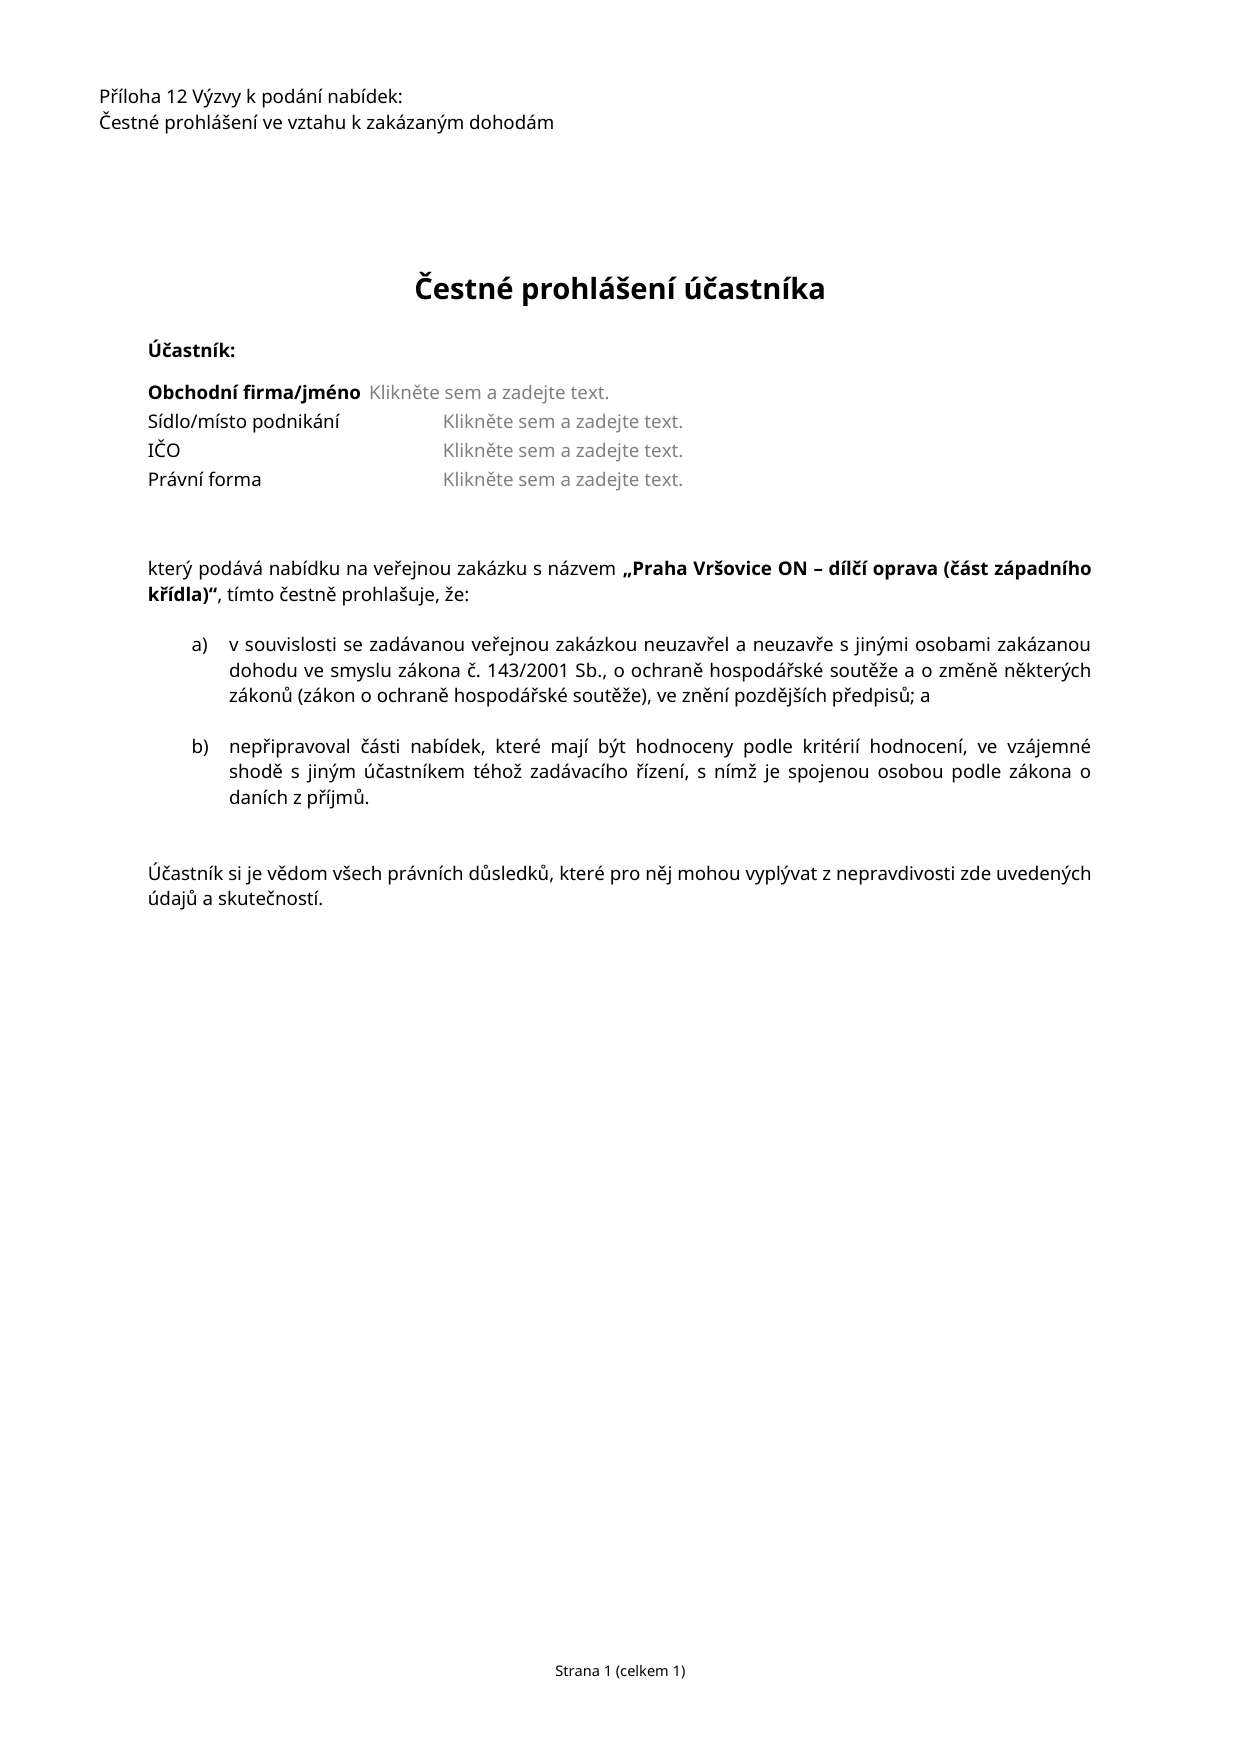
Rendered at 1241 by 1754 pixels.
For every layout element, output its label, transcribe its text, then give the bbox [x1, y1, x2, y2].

text Právní forma [148, 463, 1093, 492]
list nepřipravoval části nabídek, které mají být hodnoceny podle kritérií hodnocení, ve vzájemné shodě s jiným účastníkem téhož zadávacího řízení, s nímž je spojenou osobou podle zákona o daních z příjmů. [191, 733, 1093, 810]
text který podává nabídku na veřejnou zakázku s názvem „Praha Vršovice ON – dílčí oprava (část západního křídla)“, tímto čestně prohlašuje, že: [148, 556, 1093, 607]
list v souvislosti se zadávanou veřejnou zakázkou neuzavřel a neuzavře s jinými osobami zakázanou dohodu ve smyslu zákona č. 143/2001 Sb., o ochraně hospodářské soutěže a o změně některých zákonů (zákon o ochraně hospodářské soutěže), ve znění pozdějších předpisů; a [191, 632, 1093, 708]
text Účastník: [148, 333, 1093, 364]
text Sídlo/místo podnikání [148, 405, 1093, 434]
title Čestné prohlášení účastníka [148, 268, 1093, 308]
text Obchodní firma/jméno [148, 376, 1093, 405]
text Účastník si je vědom všech právních důsledků, které pro něj mohou vyplývat z nepravdivosti zde uvedených údajů a skutečností. [148, 860, 1093, 911]
text IČO [148, 434, 1093, 463]
